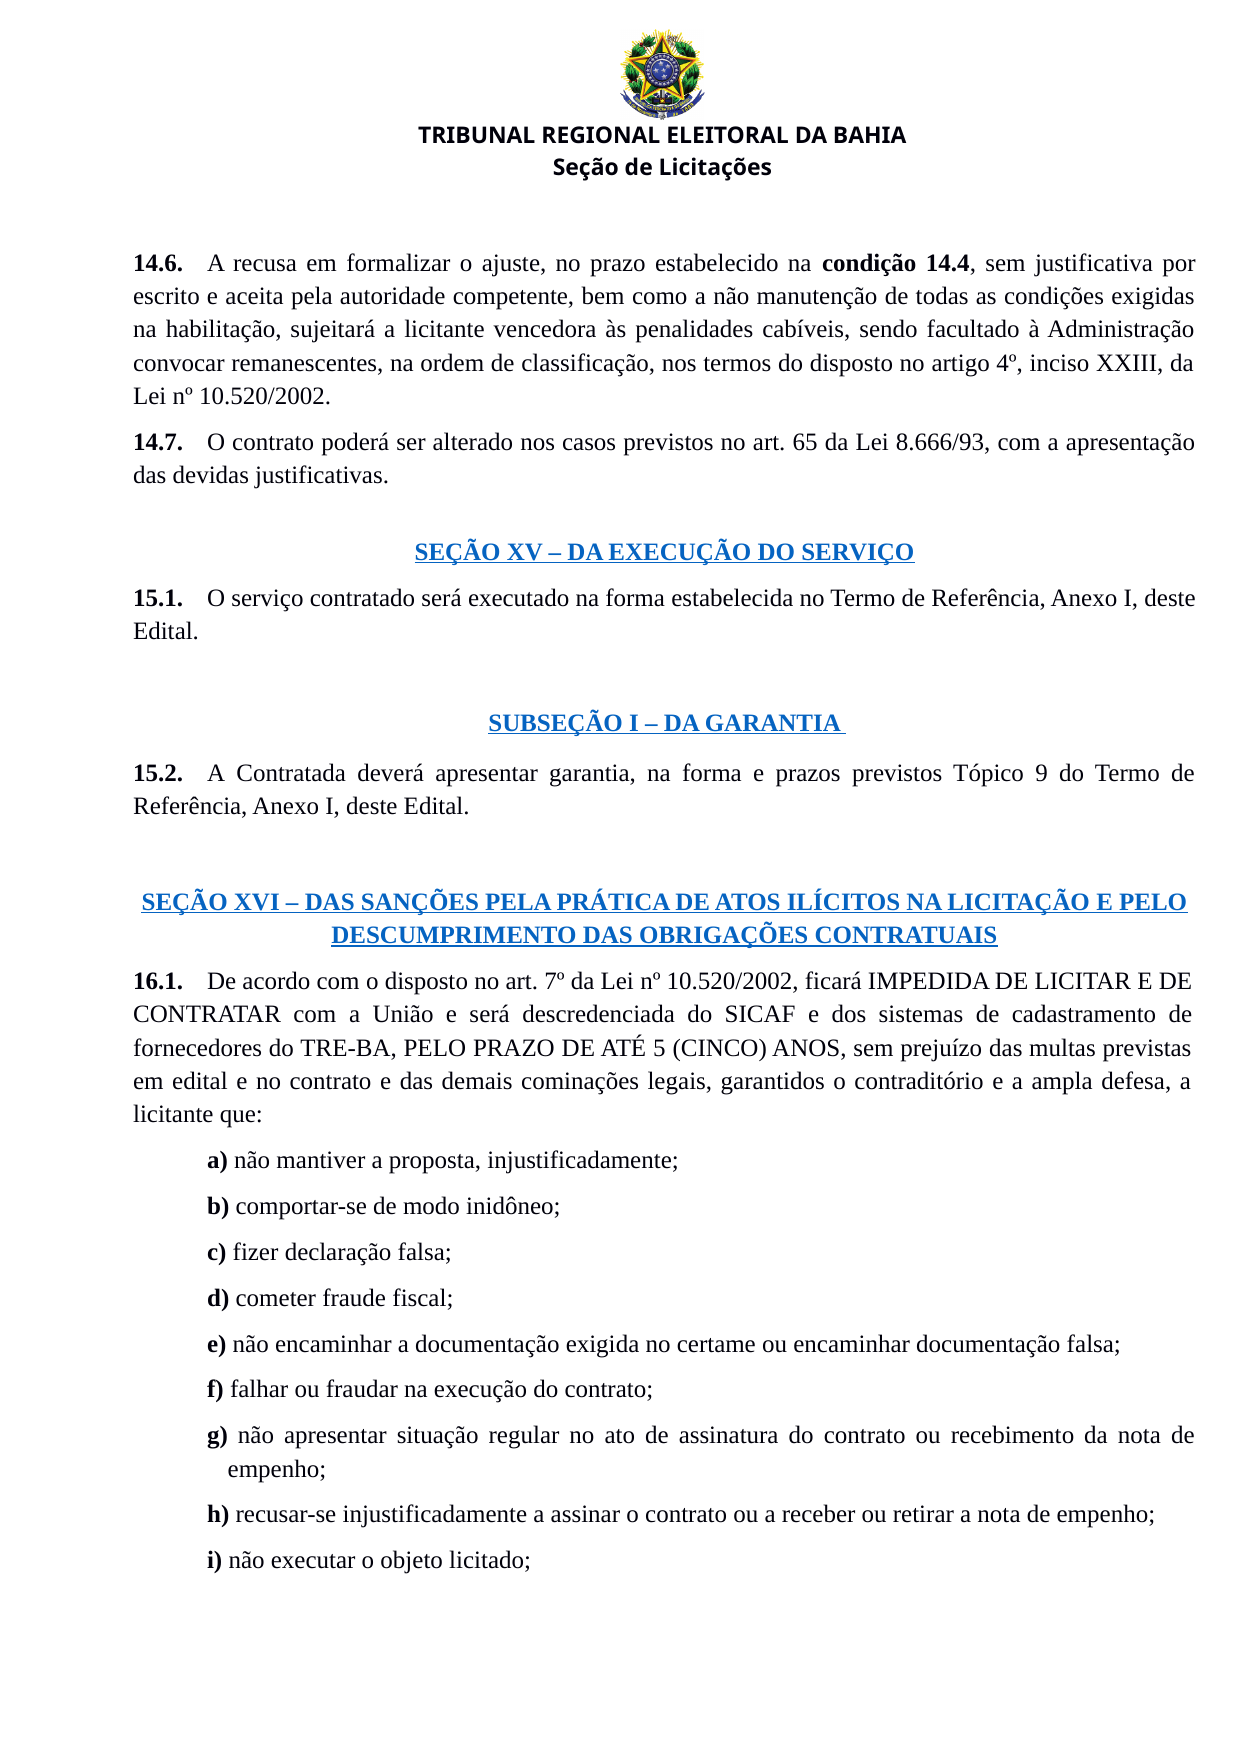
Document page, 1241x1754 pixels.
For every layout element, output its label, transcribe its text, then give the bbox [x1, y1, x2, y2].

list b) comportar-se de modo inidôneo; [207, 1188, 1196, 1221]
text 16.1. De acordo com o disposto no art. 7º da Lei nº 10.520/2002, ficará IMPEDIDA DE LICITAR E DE CONTRATAR com a União e será descredenciada do SICAF e dos sistemas de cadastramento de fornecedores do TRE-BA, PELO PRAZO DE ATÉ 5 (CINCO) ANOS, sem prejuízo das multas previstas em edital e no contrato e das demais cominações legais, garantidos o contraditório e a ampla defesa, a licitante que: [133, 963, 1193, 1129]
list d) cometer fraude fiscal; [207, 1279, 1196, 1313]
list f) falhar ou fraudar na execução do contrato; [207, 1371, 1196, 1404]
text 15.1. O serviço contratado será executado na forma estabelecida no Termo de Referência, Anexo I, deste Edital. [133, 579, 1196, 646]
text 14.6. A recusa em formalizar o ajuste, no prazo estabelecido na condição 14.4, sem justificativa por escrito e aceita pela autoridade competente, bem como a não manutenção de todas as condições exigidas na habilitação, sujeitará a licitante vencedora às penalidades cabíveis, sendo facultado à Administração convocar remanescentes, na ordem de classificação, nos termos do disposto no artigo 4º, inciso XXIII, da Lei nº 10.520/2002. [133, 244, 1196, 411]
list a) não mantiver a proposta, injustificadamente; [207, 1142, 1196, 1175]
list g) não apresentar situação regular no ato de assinatura do contrato ou recebimento da nota de empenho; [207, 1417, 1196, 1484]
list e) não encaminhar a documentação exigida no certame ou encaminhar documentação falsa; [207, 1325, 1196, 1359]
list c) fizer declaração falsa; [207, 1234, 1196, 1267]
text SUBSEÇÃO I – DA GARANTIA [133, 704, 1196, 738]
text 15.2. A Contratada deverá apresentar garantia, na forma e prazos previstos Tópico 9 do Termo de Referência, Anexo I, deste Edital. [133, 754, 1196, 821]
text SEÇÃO XVI – DAS SANÇÕES PELA PRÁTICA DE ATOS ILÍCITOS NA LICITAÇÃO E PELO DESCUMPRIMENTO DAS OBRIGAÇÕES CONTRATUAIS [133, 884, 1196, 950]
text SEÇÃO XV – DA EXECUÇÃO DO SERVIÇO [133, 534, 1196, 567]
list i) não executar o objeto licitado; [207, 1542, 1196, 1575]
text 14.7. O contrato poderá ser alterado nos casos previstos no art. 65 da Lei 8.666/93, com a apresentação das devidas justificativas. [133, 423, 1196, 490]
list h) recusar-se injustificadamente a assinar o contrato ou a receber ou retirar a nota de empenho; [207, 1496, 1196, 1529]
